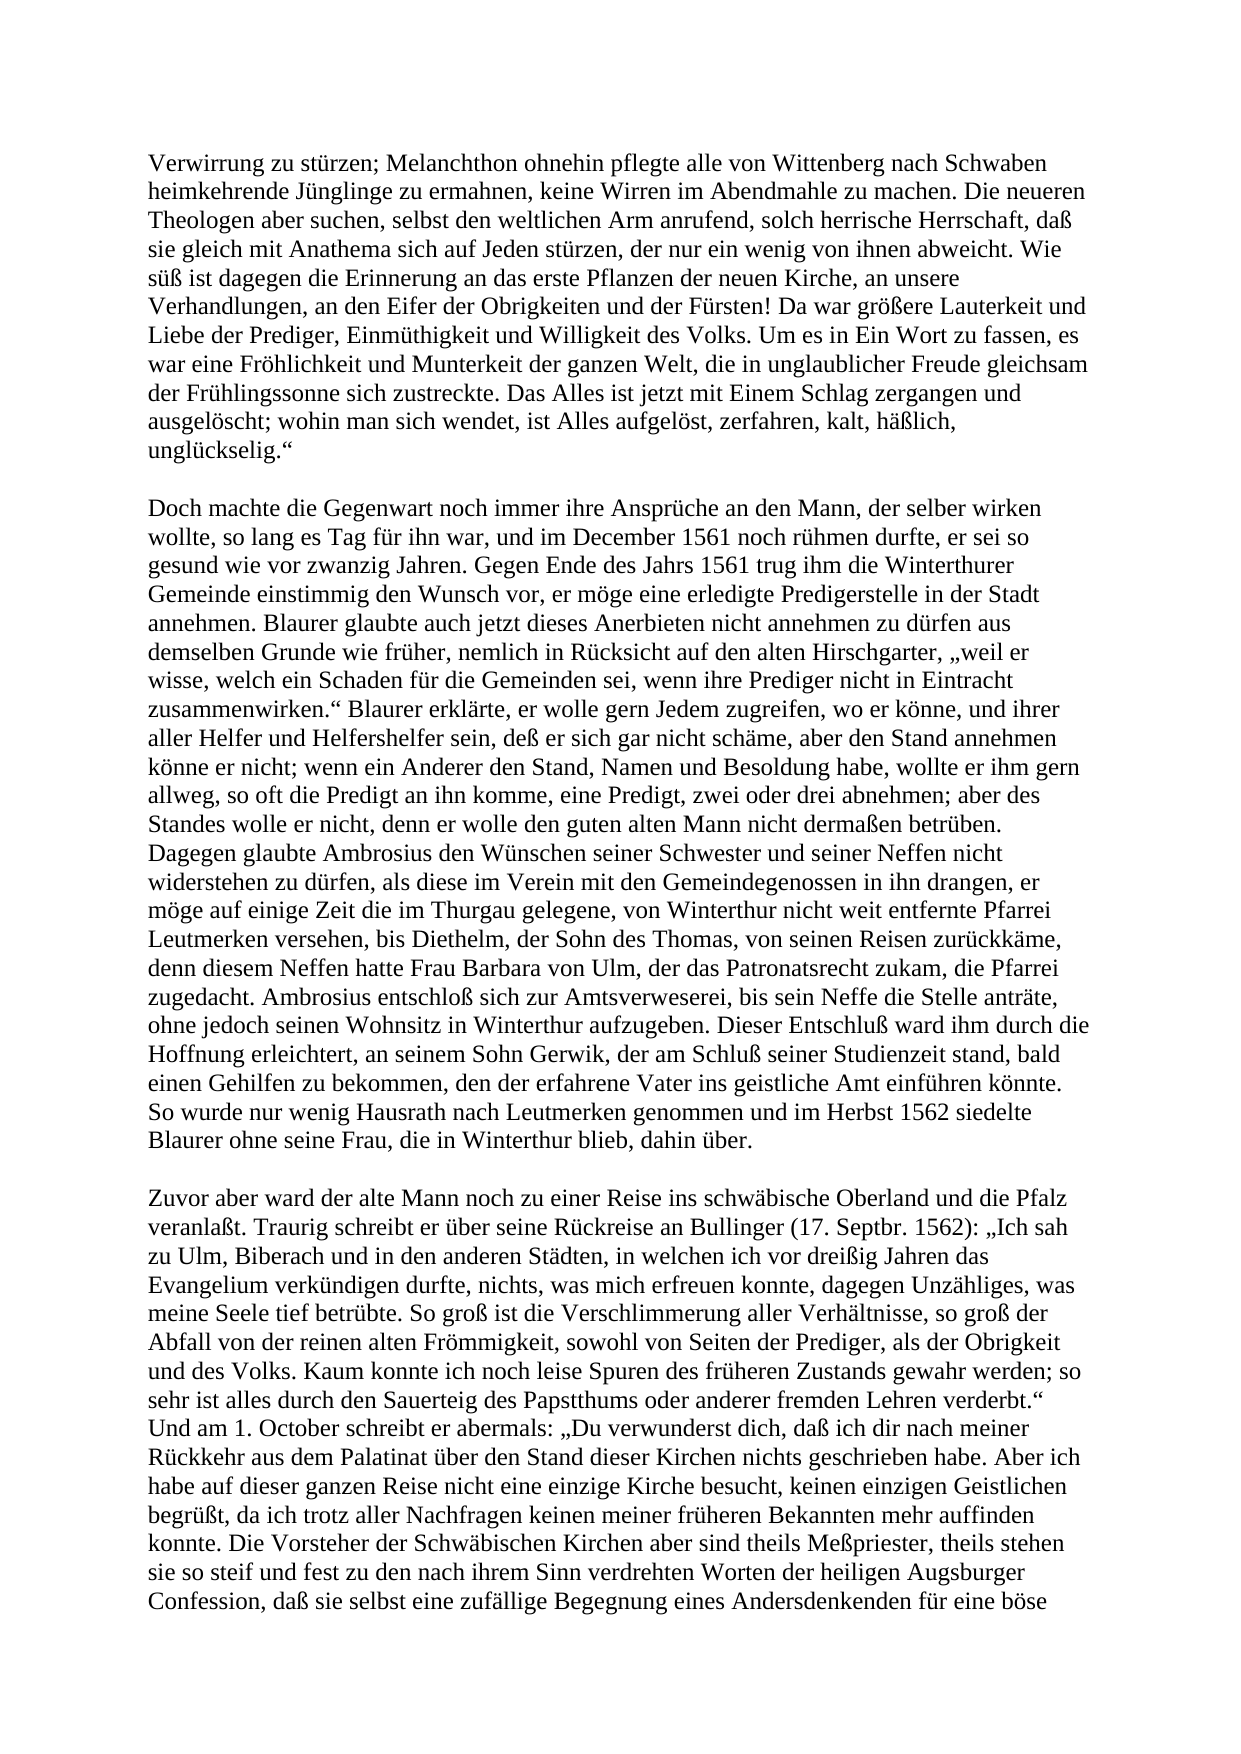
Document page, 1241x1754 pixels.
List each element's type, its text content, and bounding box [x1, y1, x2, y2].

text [148, 148, 1093, 464]
text Doch machte die Gegenwart noch immer ihre Ansprüche an den Mann, der selber wirken wollte, so lang es Tag für ihn war, und im December 1561 noch rühmen durfte, er sei so gesund wie vor zwanzig Jahren. Gegen Ende des Jahrs 1561 trug ihm die Winterthurer Gemeinde einstimmig den Wunsch vor, er möge eine erledigte Predigerstelle in der Stadt annehmen. Blaurer glaubte auch jetzt dieses Anerbieten nicht annehmen zu dürfen aus demselben Grunde wie früher, nemlich in Rücksicht auf den alten Hirschgarter, „weil er wisse, welch ein Schaden für die Gemeinden sei, wenn ihre Prediger nicht in Eintracht zusammenwirken.“ Blaurer erklärte, er wolle gern Jedem zugreifen, wo er könne, und ihrer aller Helfer und Helfershelfer sein, deß er sich gar nicht schäme, aber den Stand annehmen könne er nicht; wenn ein Anderer den Stand, Namen und Besoldung habe, wollte er ihm gern allweg, so oft die Predigt an ihn komme, eine Predigt, zwei oder drei abnehmen; aber des Standes wolle er nicht, denn er wolle den guten alten Mann nicht dermaßen betrüben. Dagegen glaubte Ambrosius den Wünschen seiner Schwester und seiner Neffen nicht widerstehen zu dürfen, als diese im Verein mit den Gemeindegenossen in ihn drangen, er möge auf einige Zeit die im Thurgau gelegene, von Winterthur nicht weit entfernte Pfarrei Leutmerken versehen, bis Diethelm, der Sohn des Thomas, von seinen Reisen zurückkäme, denn diesem Neffen hatte Frau Barbara von Ulm, der das Patronatsrecht zukam, die Pfarrei zugedacht. Ambrosius entschloß sich zur Amtsverweserei, bis sein Neffe die Stelle anträte, ohne jedoch seinen Wohnsitz in Winterthur aufzugeben. Dieser Entschluß ward ihm durch die Hoffnung erleichtert, an seinem Sohn Gerwik, der am Schluß seiner Studienzeit stand, bald einen Gehilfen zu bekommen, den der erfahrene Vater ins geistliche Amt einführen könnte. So wurde nur wenig Hausrath nach Leutmerken genommen und im Herbst 1562 siedelte Blaurer ohne seine Frau, die in Winterthur blieb, dahin über. [148, 493, 1093, 1154]
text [148, 1183, 1093, 1615]
